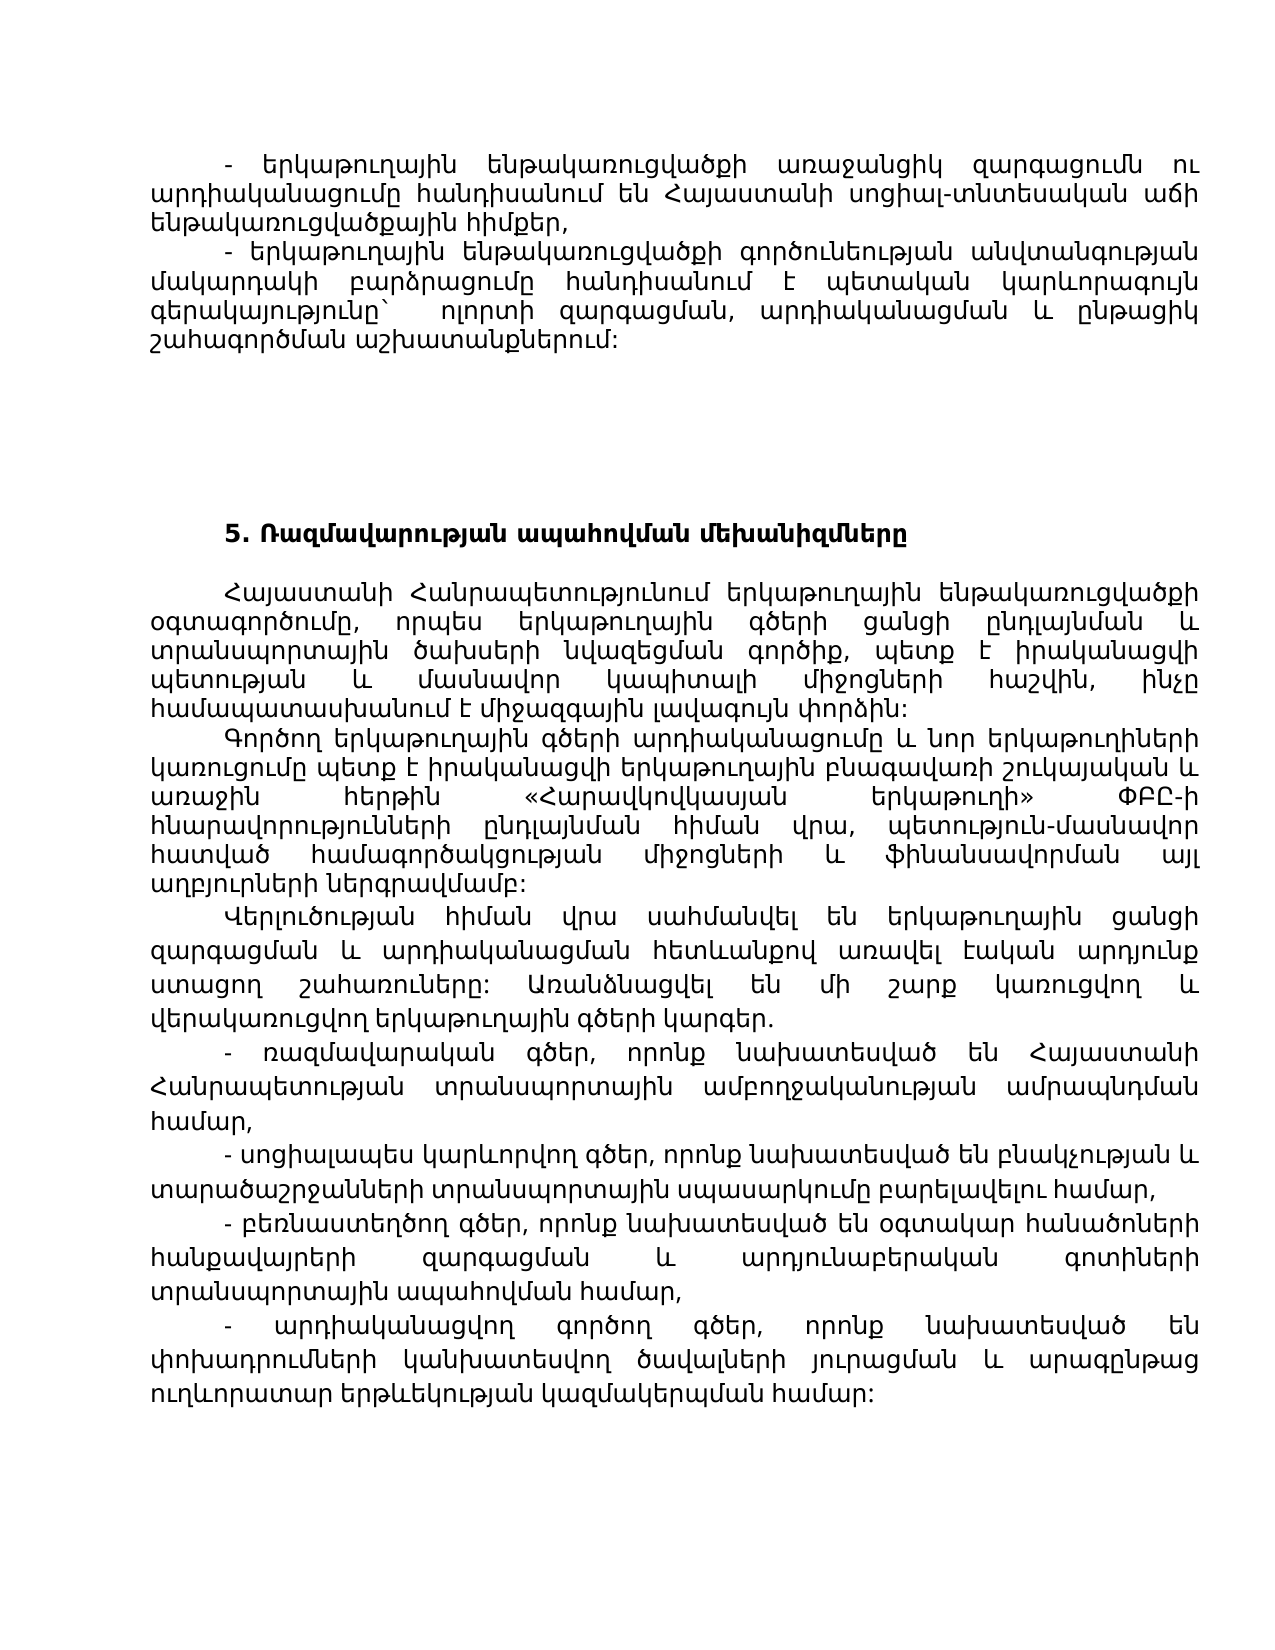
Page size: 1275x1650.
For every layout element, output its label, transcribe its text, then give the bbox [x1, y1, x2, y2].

text 5. Ռազմավարության ապահովման մեխանիզմները [150, 519, 1200, 549]
text - ռազմավարական գծեր, որոնք նախատեսված են Հայաստանի Հանրապետության տրանսպորտային ամբողջականության ամրապնդման համար, [150, 1035, 1200, 1137]
text Վերլուծության հիման վրա սահմանվել են երկաթուղային ցանցի զարգացման և արդիականացման հետևանքով առավել էական արդյունք ստացող շահառուները: Առանձնացվել են մի շարք կառուցվող և վերակառուցվող երկաթուղային գծերի կարգեր. [150, 899, 1200, 1035]
text - սոցիալապես կարևորվող գծեր, որոնք նախատեսված են բնակչության և տարածաշրջանների տրանսպորտային սպասարկումը բարելավելու համար, [150, 1137, 1200, 1205]
text - երկաթուղային ենթակառուցվածքի գործունեության անվտանգության մակարդակի բարձրացումը հանդիսանում է պետական կարևորագույն գերակայությունը` ոլորտի զարգացման, արդիականացման և ընթացիկ շահագործման աշխատանքներում: [150, 237, 1200, 354]
text - բեռնաստեղծող գծեր, որոնք նախատեսված են օգտակար հանածոների հանքավայրերի զարգացման և արդյունաբերական գոտիների տրանսպորտային ապահովման համար, [150, 1205, 1200, 1307]
text Հայաստանի Հանրապետությունում երկաթուղային ենթակառուցվածքի օգտագործումը, որպես երկաթուղային գծերի ցանցի ընդլայնման և տրանսպորտային ծախսերի նվազեցման գործիք, պետք է իրականացվի պետության և մասնավոր կապիտալի միջոցների հաշվին, ինչը համապատասխանում է միջազգային լավագույն փորձին: [150, 578, 1200, 724]
text Գործող երկաթուղային գծերի արդիականացումը և նոր երկաթուղիների կառուցումը պետք է իրականացվի երկաթուղային բնագավառի շուկայական և առաջին հերթին «Հարավկովկասյան երկաթուղի» ՓԲԸ-ի հնարավորությունների ընդլայնման հիման վրա, պետություն-մասնավոր հատված համագործակցության միջոցների և ֆինանսավորման այլ աղբյուրների ներգրավմամբ: [150, 724, 1200, 899]
text - երկաթուղային ենթակառուցվածքի առաջանցիկ զարգացումն ու արդիականացումը հանդիսանում են Հայաստանի սոցիալ-տնտեսական աճի ենթակառուցվածքային հիմքեր, [150, 150, 1200, 237]
text - արդիականացվող գործող գծեր, որոնք նախատեսված են փոխադրումների կանխատեսվող ծավալների յուրացման և արագընթաց ուղևորատար երթևեկության կազմակերպման համար: [150, 1307, 1200, 1410]
